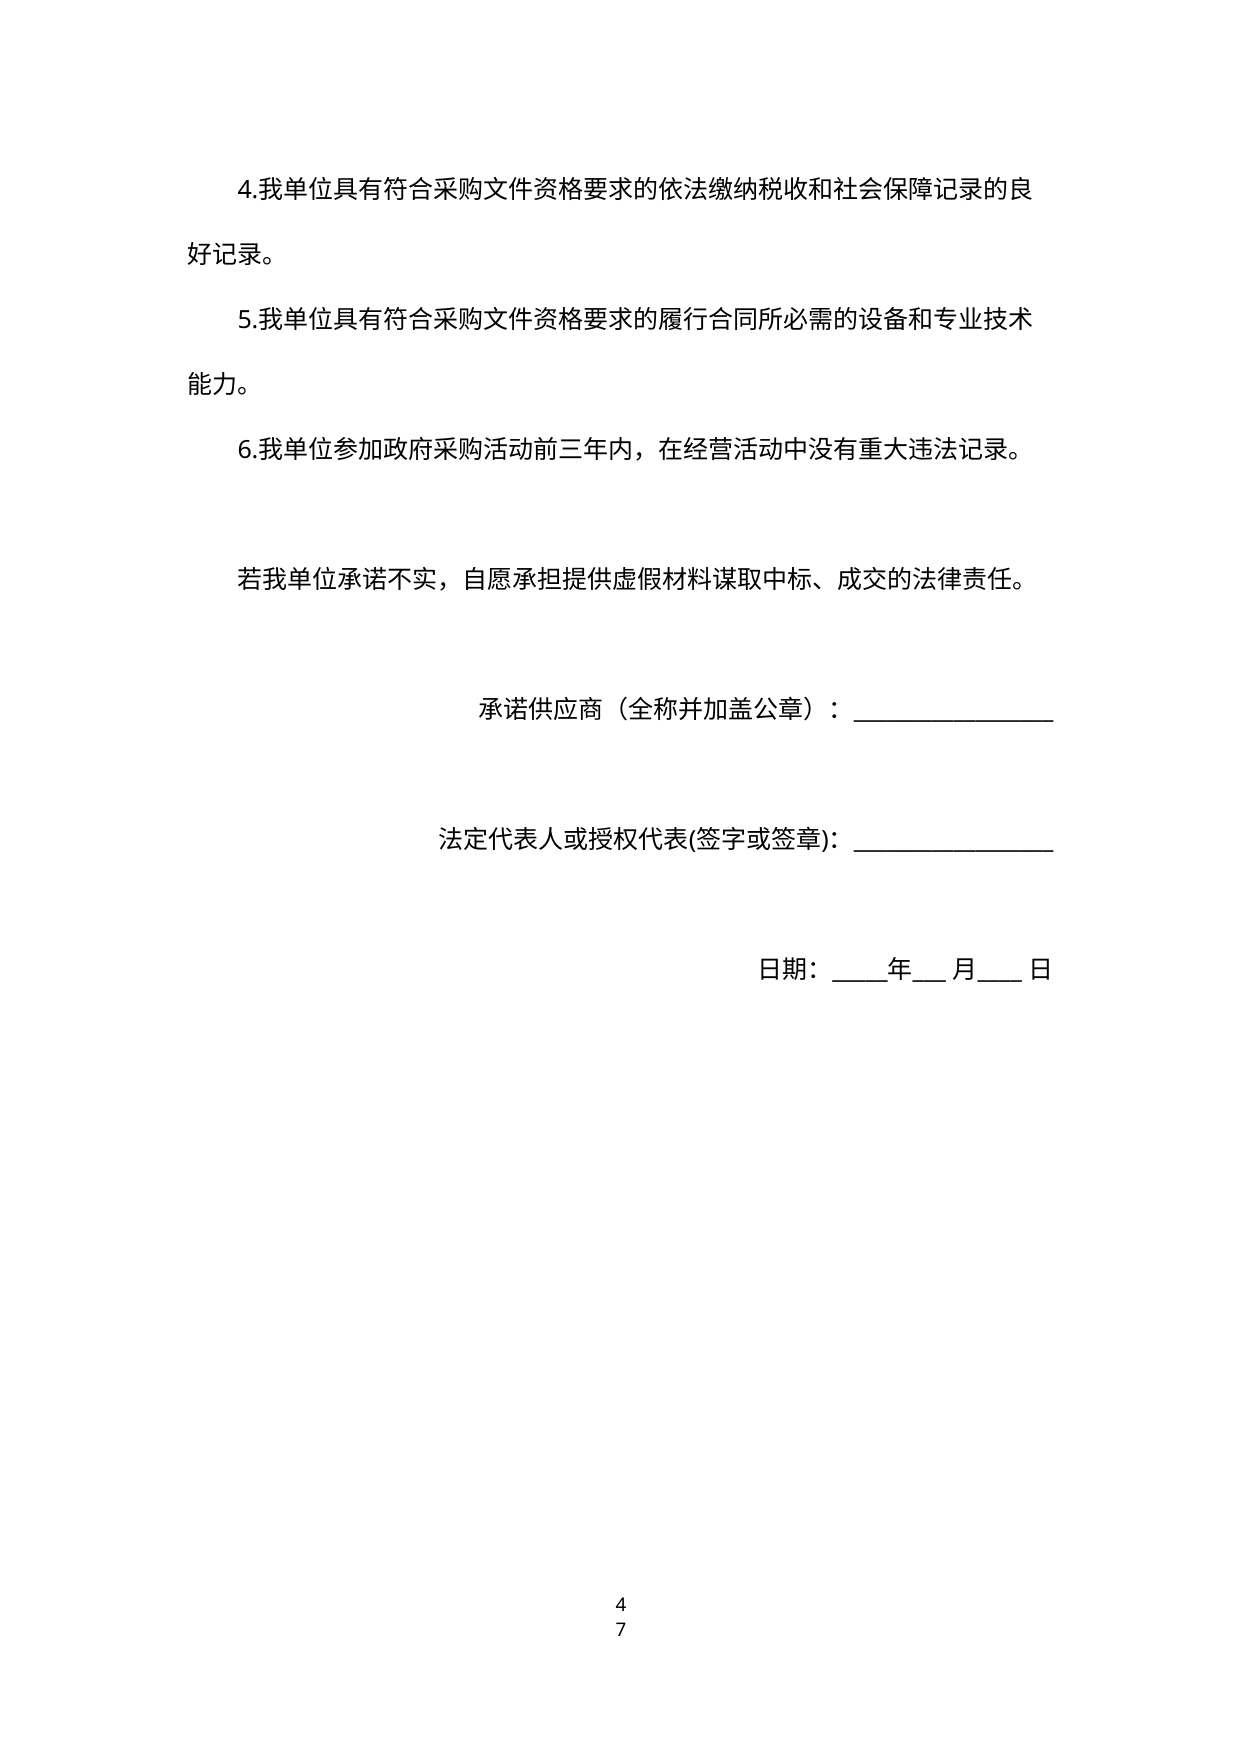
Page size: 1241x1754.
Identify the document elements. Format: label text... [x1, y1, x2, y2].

text 4.我单位具有符合采购文件资格要求的依法缴纳税收和社会保障记录的良好记录。 [187, 156, 1053, 286]
text 若我单位承诺不实，自愿承担提供虚假材料谋取中标、成交的法律责任。 [187, 546, 1053, 611]
text 法定代表人或授权代表(签字或签章)：__________________ [187, 806, 1053, 871]
text 6.我单位参加政府采购活动前三年内，在经营活动中没有重大违法记录。 [187, 416, 1053, 481]
text 承诺供应商（全称并加盖公章）：__________________ [187, 676, 1053, 741]
text 日期：_____年___ 月____ 日 [187, 936, 1053, 1001]
text 5.我单位具有符合采购文件资格要求的履行合同所必需的设备和专业技术能力。 [187, 286, 1053, 416]
